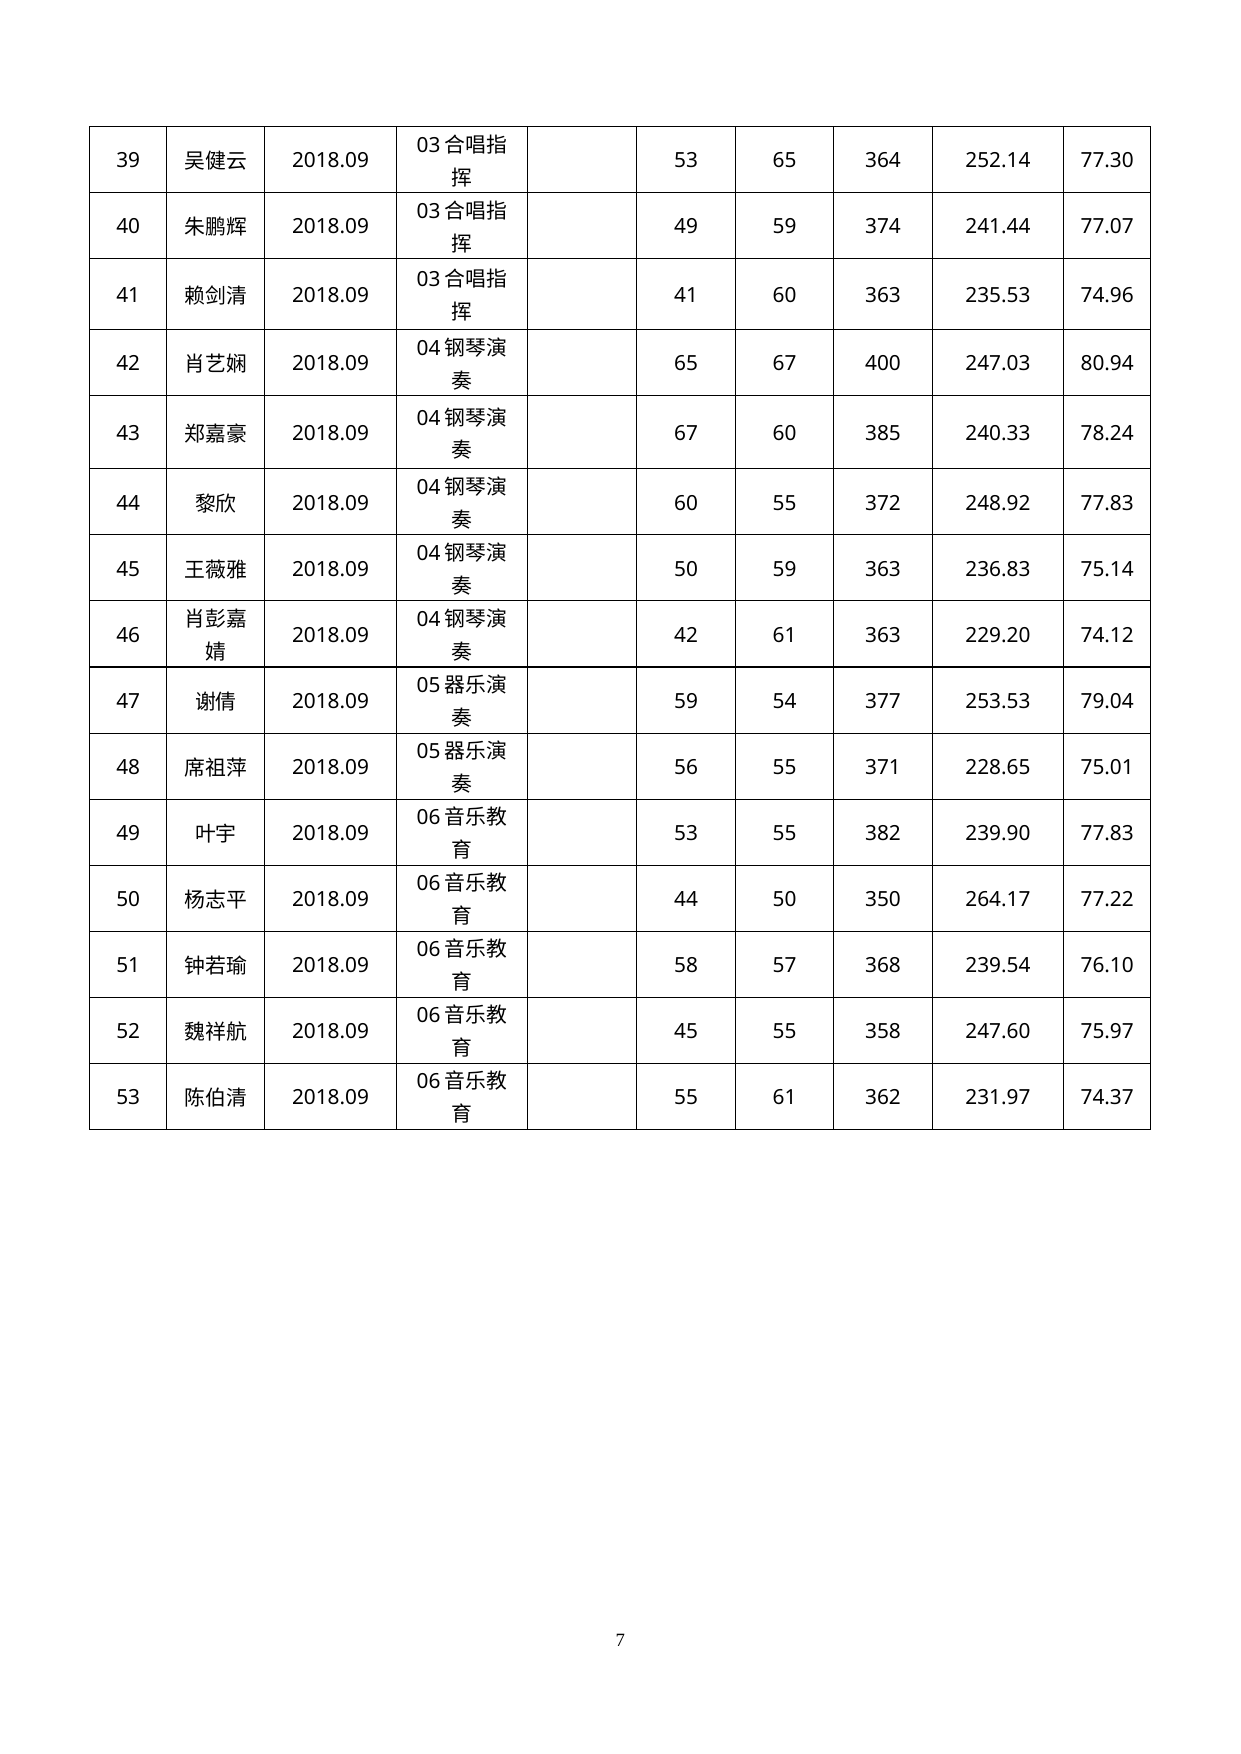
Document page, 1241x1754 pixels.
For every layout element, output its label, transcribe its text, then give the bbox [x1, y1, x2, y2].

table_cell 40 [90, 193, 166, 258]
table_cell 236.83 [933, 535, 1063, 600]
table_cell 264.17 [933, 866, 1063, 931]
table_cell 2018.09 [265, 866, 396, 931]
table_cell 350 [834, 866, 932, 931]
table_cell 杨志平 [167, 866, 264, 931]
table_cell 65 [637, 330, 735, 395]
table_cell 04钢琴演奏 [397, 535, 527, 600]
table_cell [528, 866, 636, 931]
table_cell 05器乐演奏 [397, 734, 527, 798]
table_cell 358 [834, 998, 932, 1063]
table_cell 240.33 [933, 396, 1063, 468]
table_cell 374 [834, 193, 932, 258]
table_cell 2018.09 [265, 396, 396, 468]
table_cell 06音乐教育 [397, 932, 527, 997]
table_cell 77.07 [1064, 193, 1150, 258]
table_header 53 [637, 127, 735, 192]
table_header 77.30 [1064, 127, 1150, 192]
table_cell 49 [90, 800, 166, 864]
table_cell 06音乐教育 [397, 1064, 527, 1129]
table_cell 黎欣 [167, 469, 264, 534]
table_cell [528, 932, 636, 997]
table_cell 363 [834, 259, 932, 329]
table_header 65 [736, 127, 833, 192]
table_cell 382 [834, 800, 932, 864]
table_cell 06音乐教育 [397, 866, 527, 931]
table_cell 363 [834, 601, 932, 666]
table_cell 78.24 [1064, 396, 1150, 468]
table_cell 钟若瑜 [167, 932, 264, 997]
table_cell 76.10 [1064, 932, 1150, 997]
table_cell [528, 734, 636, 798]
table_cell 2018.09 [265, 932, 396, 997]
table_cell [528, 193, 636, 258]
table_cell 247.60 [933, 998, 1063, 1063]
table_cell 67 [637, 396, 735, 468]
table_cell 41 [637, 259, 735, 329]
table_header 2018.09 [265, 127, 396, 192]
table_cell 60 [637, 469, 735, 534]
table_cell 61 [736, 1064, 833, 1129]
table_cell 郑嘉豪 [167, 396, 264, 468]
table_cell 叶宇 [167, 800, 264, 864]
table_cell 231.97 [933, 1064, 1063, 1129]
table_cell 45 [637, 998, 735, 1063]
table_cell 241.44 [933, 193, 1063, 258]
table_cell 05器乐演奏 [397, 668, 527, 732]
table_cell [528, 535, 636, 600]
table_cell 57 [736, 932, 833, 997]
table_cell 42 [637, 601, 735, 666]
table_cell 06音乐教育 [397, 800, 527, 864]
table_cell 59 [637, 668, 735, 732]
table_header 03合唱指挥 [397, 127, 527, 192]
table_cell 50 [637, 535, 735, 600]
table_cell 陈伯清 [167, 1064, 264, 1129]
table_cell 77.83 [1064, 800, 1150, 864]
table_cell 03合唱指挥 [397, 259, 527, 329]
table_cell 55 [736, 469, 833, 534]
table_cell 74.12 [1064, 601, 1150, 666]
table_cell 2018.09 [265, 601, 396, 666]
table_cell 2018.09 [265, 998, 396, 1063]
table_cell 王薇雅 [167, 535, 264, 600]
table_cell 朱鹏辉 [167, 193, 264, 258]
table_cell 54 [736, 668, 833, 732]
table_cell 42 [90, 330, 166, 395]
table_header 39 [90, 127, 166, 192]
table_cell 77.83 [1064, 469, 1150, 534]
table_cell 56 [637, 734, 735, 798]
table_cell 46 [90, 601, 166, 666]
table_cell 371 [834, 734, 932, 798]
table_cell 253.53 [933, 668, 1063, 732]
table_cell 2018.09 [265, 193, 396, 258]
table_cell 魏祥航 [167, 998, 264, 1063]
table_cell 肖艺娴 [167, 330, 264, 395]
table_cell 59 [736, 535, 833, 600]
table_cell 50 [736, 866, 833, 931]
table_cell 41 [90, 259, 166, 329]
table_cell 43 [90, 396, 166, 468]
table_cell [528, 1064, 636, 1129]
table_cell 60 [736, 396, 833, 468]
table_cell 55 [637, 1064, 735, 1129]
table_cell 372 [834, 469, 932, 534]
table_cell 77.22 [1064, 866, 1150, 931]
table_cell 45 [90, 535, 166, 600]
table_cell 2018.09 [265, 1064, 396, 1129]
table_cell 06音乐教育 [397, 998, 527, 1063]
table_cell 赖剑清 [167, 259, 264, 329]
table_header 364 [834, 127, 932, 192]
table_cell 228.65 [933, 734, 1063, 798]
table_cell 2018.09 [265, 800, 396, 864]
table_cell 2018.09 [265, 469, 396, 534]
table_cell 04钢琴演奏 [397, 330, 527, 395]
table_cell 239.54 [933, 932, 1063, 997]
table_cell 400 [834, 330, 932, 395]
table_cell 04钢琴演奏 [397, 601, 527, 666]
table_cell 239.90 [933, 800, 1063, 864]
table_cell 04钢琴演奏 [397, 396, 527, 468]
table_cell 肖彭嘉婧 [167, 601, 264, 666]
table_cell [528, 396, 636, 468]
table_header 吴健云 [167, 127, 264, 192]
table_cell 44 [637, 866, 735, 931]
table_cell 229.20 [933, 601, 1063, 666]
table_cell 58 [637, 932, 735, 997]
table_cell 53 [637, 800, 735, 864]
table_cell 55 [736, 734, 833, 798]
table_cell [528, 668, 636, 732]
table_cell [528, 601, 636, 666]
table_cell 247.03 [933, 330, 1063, 395]
table_cell 75.14 [1064, 535, 1150, 600]
table_cell 59 [736, 193, 833, 258]
table_cell 61 [736, 601, 833, 666]
table_cell 55 [736, 800, 833, 864]
table_cell 44 [90, 469, 166, 534]
table_cell 79.04 [1064, 668, 1150, 732]
table_header [528, 127, 636, 192]
table_header 252.14 [933, 127, 1063, 192]
table_cell [528, 469, 636, 534]
table_cell 50 [90, 866, 166, 931]
table_cell 2018.09 [265, 330, 396, 395]
table_cell 67 [736, 330, 833, 395]
table_cell 75.97 [1064, 998, 1150, 1063]
table_cell 75.01 [1064, 734, 1150, 798]
table_cell 2018.09 [265, 535, 396, 600]
table_cell 51 [90, 932, 166, 997]
table_cell [528, 259, 636, 329]
table_cell 席祖萍 [167, 734, 264, 798]
table_cell 48 [90, 734, 166, 798]
table_cell 47 [90, 668, 166, 732]
table_cell 49 [637, 193, 735, 258]
table_cell 55 [736, 998, 833, 1063]
table_cell [528, 800, 636, 864]
table_cell 74.96 [1064, 259, 1150, 329]
table_cell 2018.09 [265, 259, 396, 329]
table_cell [528, 998, 636, 1063]
table_cell 362 [834, 1064, 932, 1129]
table_cell 235.53 [933, 259, 1063, 329]
table_cell 60 [736, 259, 833, 329]
table_cell 03合唱指挥 [397, 193, 527, 258]
table_cell 2018.09 [265, 734, 396, 798]
table_cell 368 [834, 932, 932, 997]
table_cell 52 [90, 998, 166, 1063]
table_cell 谢倩 [167, 668, 264, 732]
table_cell 385 [834, 396, 932, 468]
table_cell 80.94 [1064, 330, 1150, 395]
table_cell 363 [834, 535, 932, 600]
table_cell 377 [834, 668, 932, 732]
table_cell 74.37 [1064, 1064, 1150, 1129]
table_cell 53 [90, 1064, 166, 1129]
table_cell 2018.09 [265, 668, 396, 732]
table_cell 04钢琴演奏 [397, 469, 527, 534]
table_cell [528, 330, 636, 395]
table_cell 248.92 [933, 469, 1063, 534]
